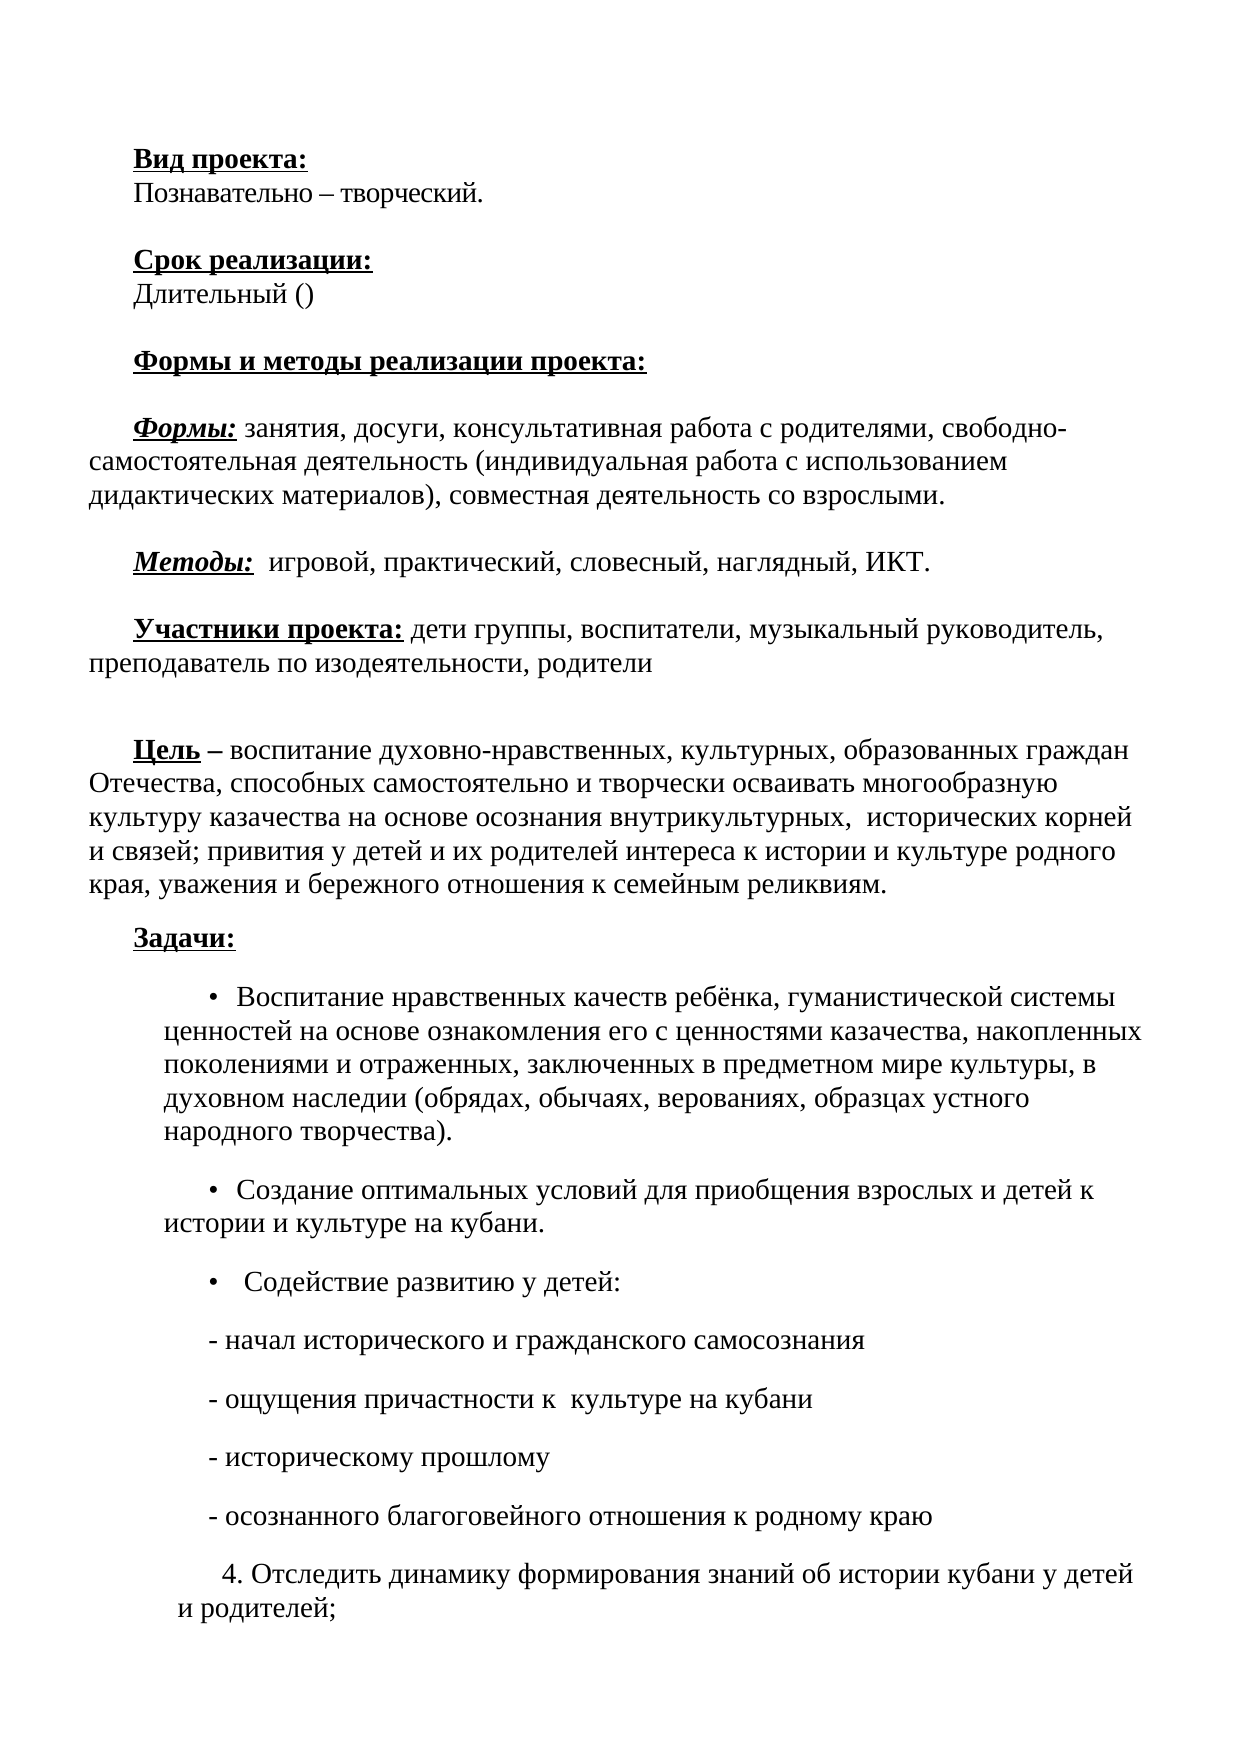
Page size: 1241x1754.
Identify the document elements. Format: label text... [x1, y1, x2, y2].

text Цель – воспитание духовно-нравственных, культурных, образованных граждан Отечества, способных самостоятельно и творчески осваивать многообразную культуру казачества на основе осознания внутрикультурных, исторических корней и связей; привития у детей и их родителей интереса к истории и культуре родного края, уважения и бережного отношения к семейным реликвиям. [89, 732, 1152, 900]
text Методы: игровой, практический, словесный, наглядный, ИКТ. [89, 544, 1152, 578]
text 4. Отследить динамику формирования знаний об истории кубани у детей и родителей; [177, 1557, 1152, 1624]
list Создание оптимальных условий для приобщения взрослых и детей к истории и культуре на кубани. [164, 1172, 1152, 1239]
list Содействие развитию у детей: [164, 1264, 1152, 1297]
text Задачи: [89, 921, 1152, 954]
text Длительный () [89, 276, 1152, 309]
text Формы: занятия, досуги, консультативная работа с родителями, свободно-самостоятельная деятельность (индивидуальная работа с использованием дидактических материалов), совместная деятельность со взрослыми. [89, 410, 1152, 511]
text Формы и методы реализации проекта: [89, 343, 1152, 376]
text Познавательно – творческий. [89, 175, 1152, 209]
text - ощущения причастности к культуре на кубани [164, 1381, 1152, 1414]
text Срок реализации: [89, 242, 1152, 276]
text - историческому прошлому [164, 1439, 1152, 1473]
text - осознанного благоговейного отношения к родному краю [164, 1498, 1152, 1532]
text Участники проекта: дети группы, воспитатели, музыкальный руководитель, преподаватель по изодеятельности, родители [89, 611, 1152, 678]
text Вид проекта: [89, 142, 1152, 175]
list Воспитание нравственных качеств ребёнка, гуманистической системы ценностей на основе ознакомления его с ценностями казачества, накопленных поколениями и отраженных, заключенных в предметном мире культуры, в духовном наследии (обрядах, обычаях, верованиях, образцах устного народного творчества). [164, 979, 1152, 1147]
text - начал исторического и гражданского самосознания [164, 1322, 1152, 1356]
